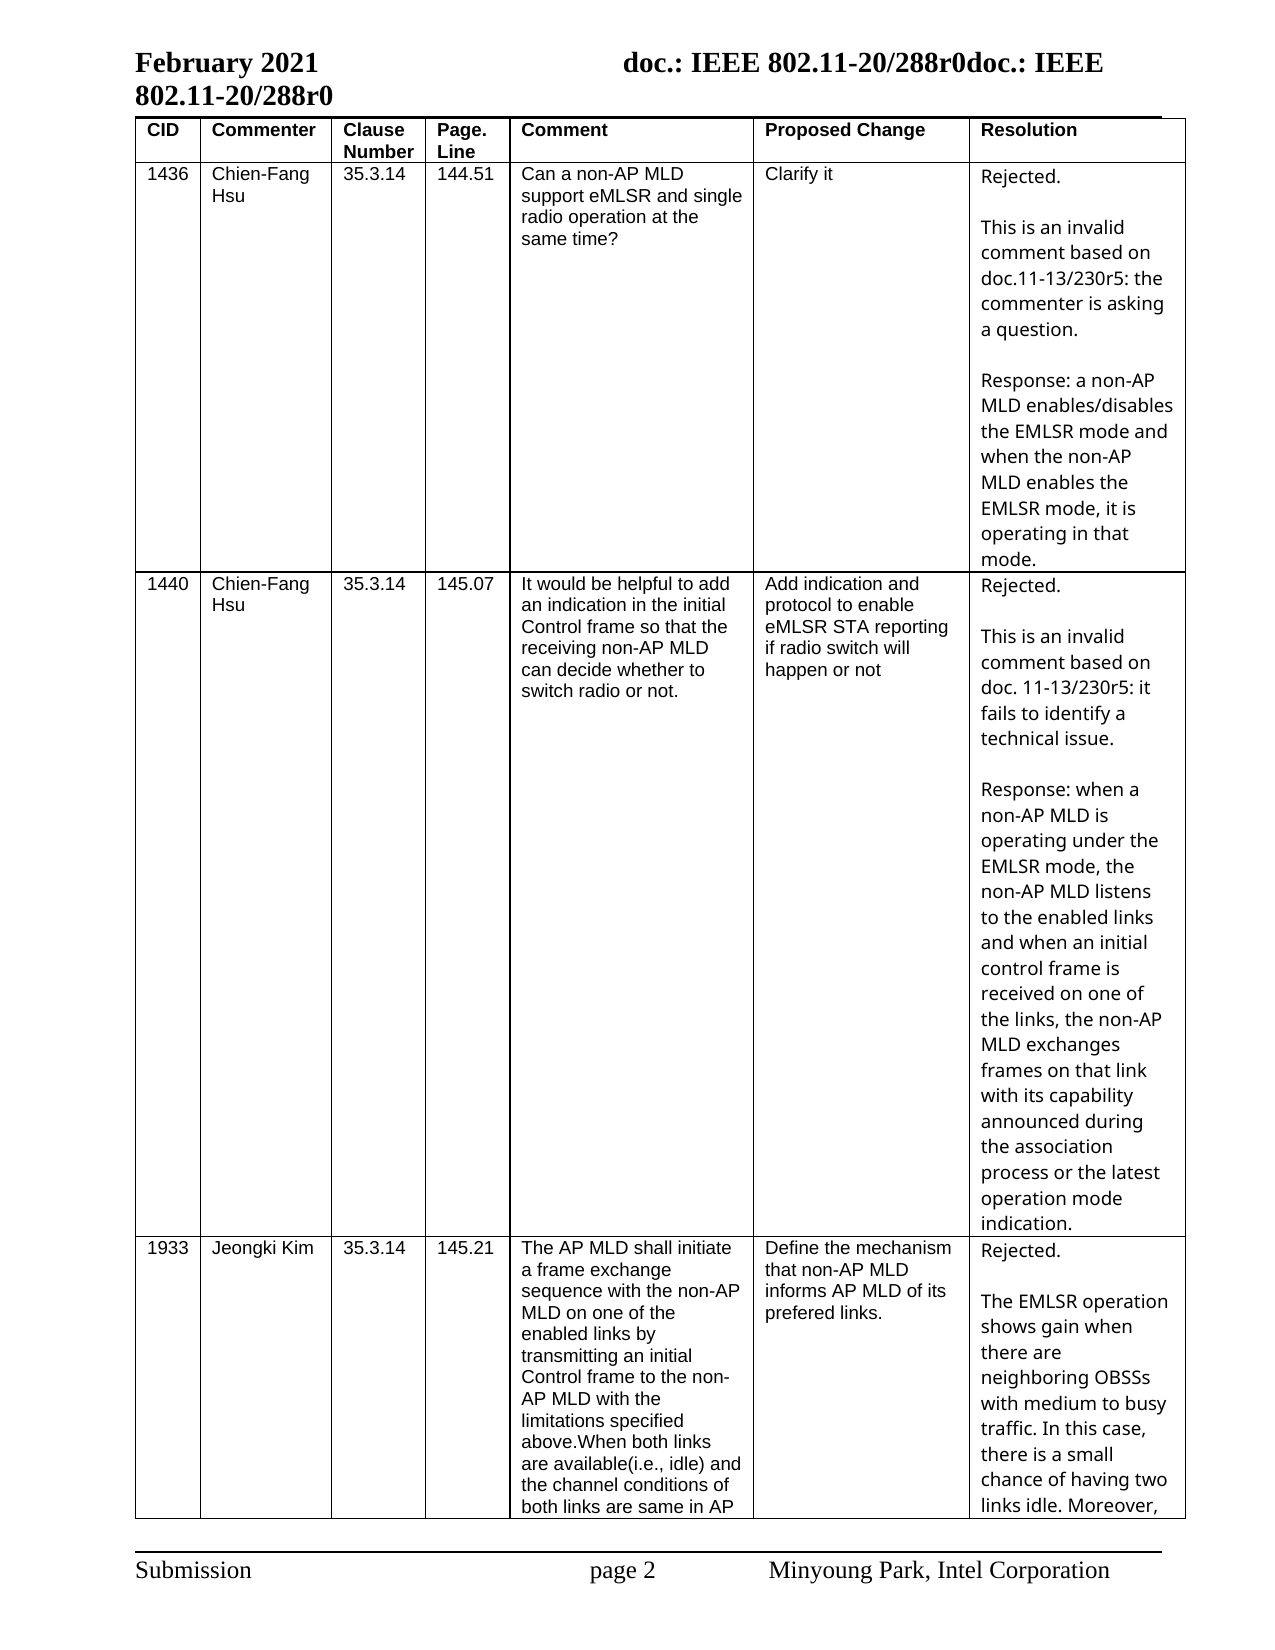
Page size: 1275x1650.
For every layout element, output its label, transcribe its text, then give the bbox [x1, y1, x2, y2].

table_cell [754, 1237, 969, 1518]
table_cell 1436 [136, 163, 200, 571]
table_cell Chien-Fang Hsu [201, 573, 331, 1236]
table_cell 1933 [136, 1237, 200, 1518]
table_cell Clarify it [754, 163, 969, 571]
table_header Commenter [201, 119, 331, 162]
table_header CID [136, 119, 200, 162]
table_cell Rejected. This is an invalid comment based on doc. 11-13/230r5: it fails to identify a technical issue. Response: when a non-AP MLD is operating under the EMLSR mode, the non-AP MLD listens to the enabled links and when an initial control frame is received on one of the links, the non-AP MLD exchanges frames on that link with its capability announced during the association process or the latest operation mode indication. [970, 573, 1185, 1236]
table_cell It would be helpful to add an indication in the initial Control frame so that the receiving non-AP MLD can decide whether to switch radio or not. [511, 573, 753, 1236]
table_cell 1440 [136, 573, 200, 1236]
table_header Resolution [970, 119, 1185, 162]
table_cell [970, 1237, 1185, 1518]
table_header Comment [511, 119, 753, 162]
table_cell Add indication and protocol to enable eMLSR STA reporting if radio switch will happen or not [754, 573, 969, 1236]
table_cell 35.3.14 [332, 163, 425, 571]
table_cell 35.3.14 [332, 1237, 425, 1518]
table_cell Can a non-AP MLD support eMLSR and single radio operation at the same time? [511, 163, 753, 571]
table_header Page. Line [426, 119, 509, 162]
table_header Proposed Change [754, 119, 969, 162]
table_cell Rejected. This is an invalid comment based on doc.11-13/230r5: the commenter is asking a question. Response: a non-AP MLD enables/disables the EMLSR mode and when the non-AP MLD enables the EMLSR mode, it is operating in that mode. [970, 163, 1185, 571]
table_cell Chien-Fang Hsu [201, 163, 331, 571]
table_header Clause Number [332, 119, 425, 162]
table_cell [511, 1237, 753, 1518]
table_cell 145.07 [426, 573, 509, 1236]
table_cell 145.21 [426, 1237, 509, 1518]
table_cell Jeongki Kim [201, 1237, 331, 1518]
table_cell 144.51 [426, 163, 509, 571]
table_cell 35.3.14 [332, 573, 425, 1236]
